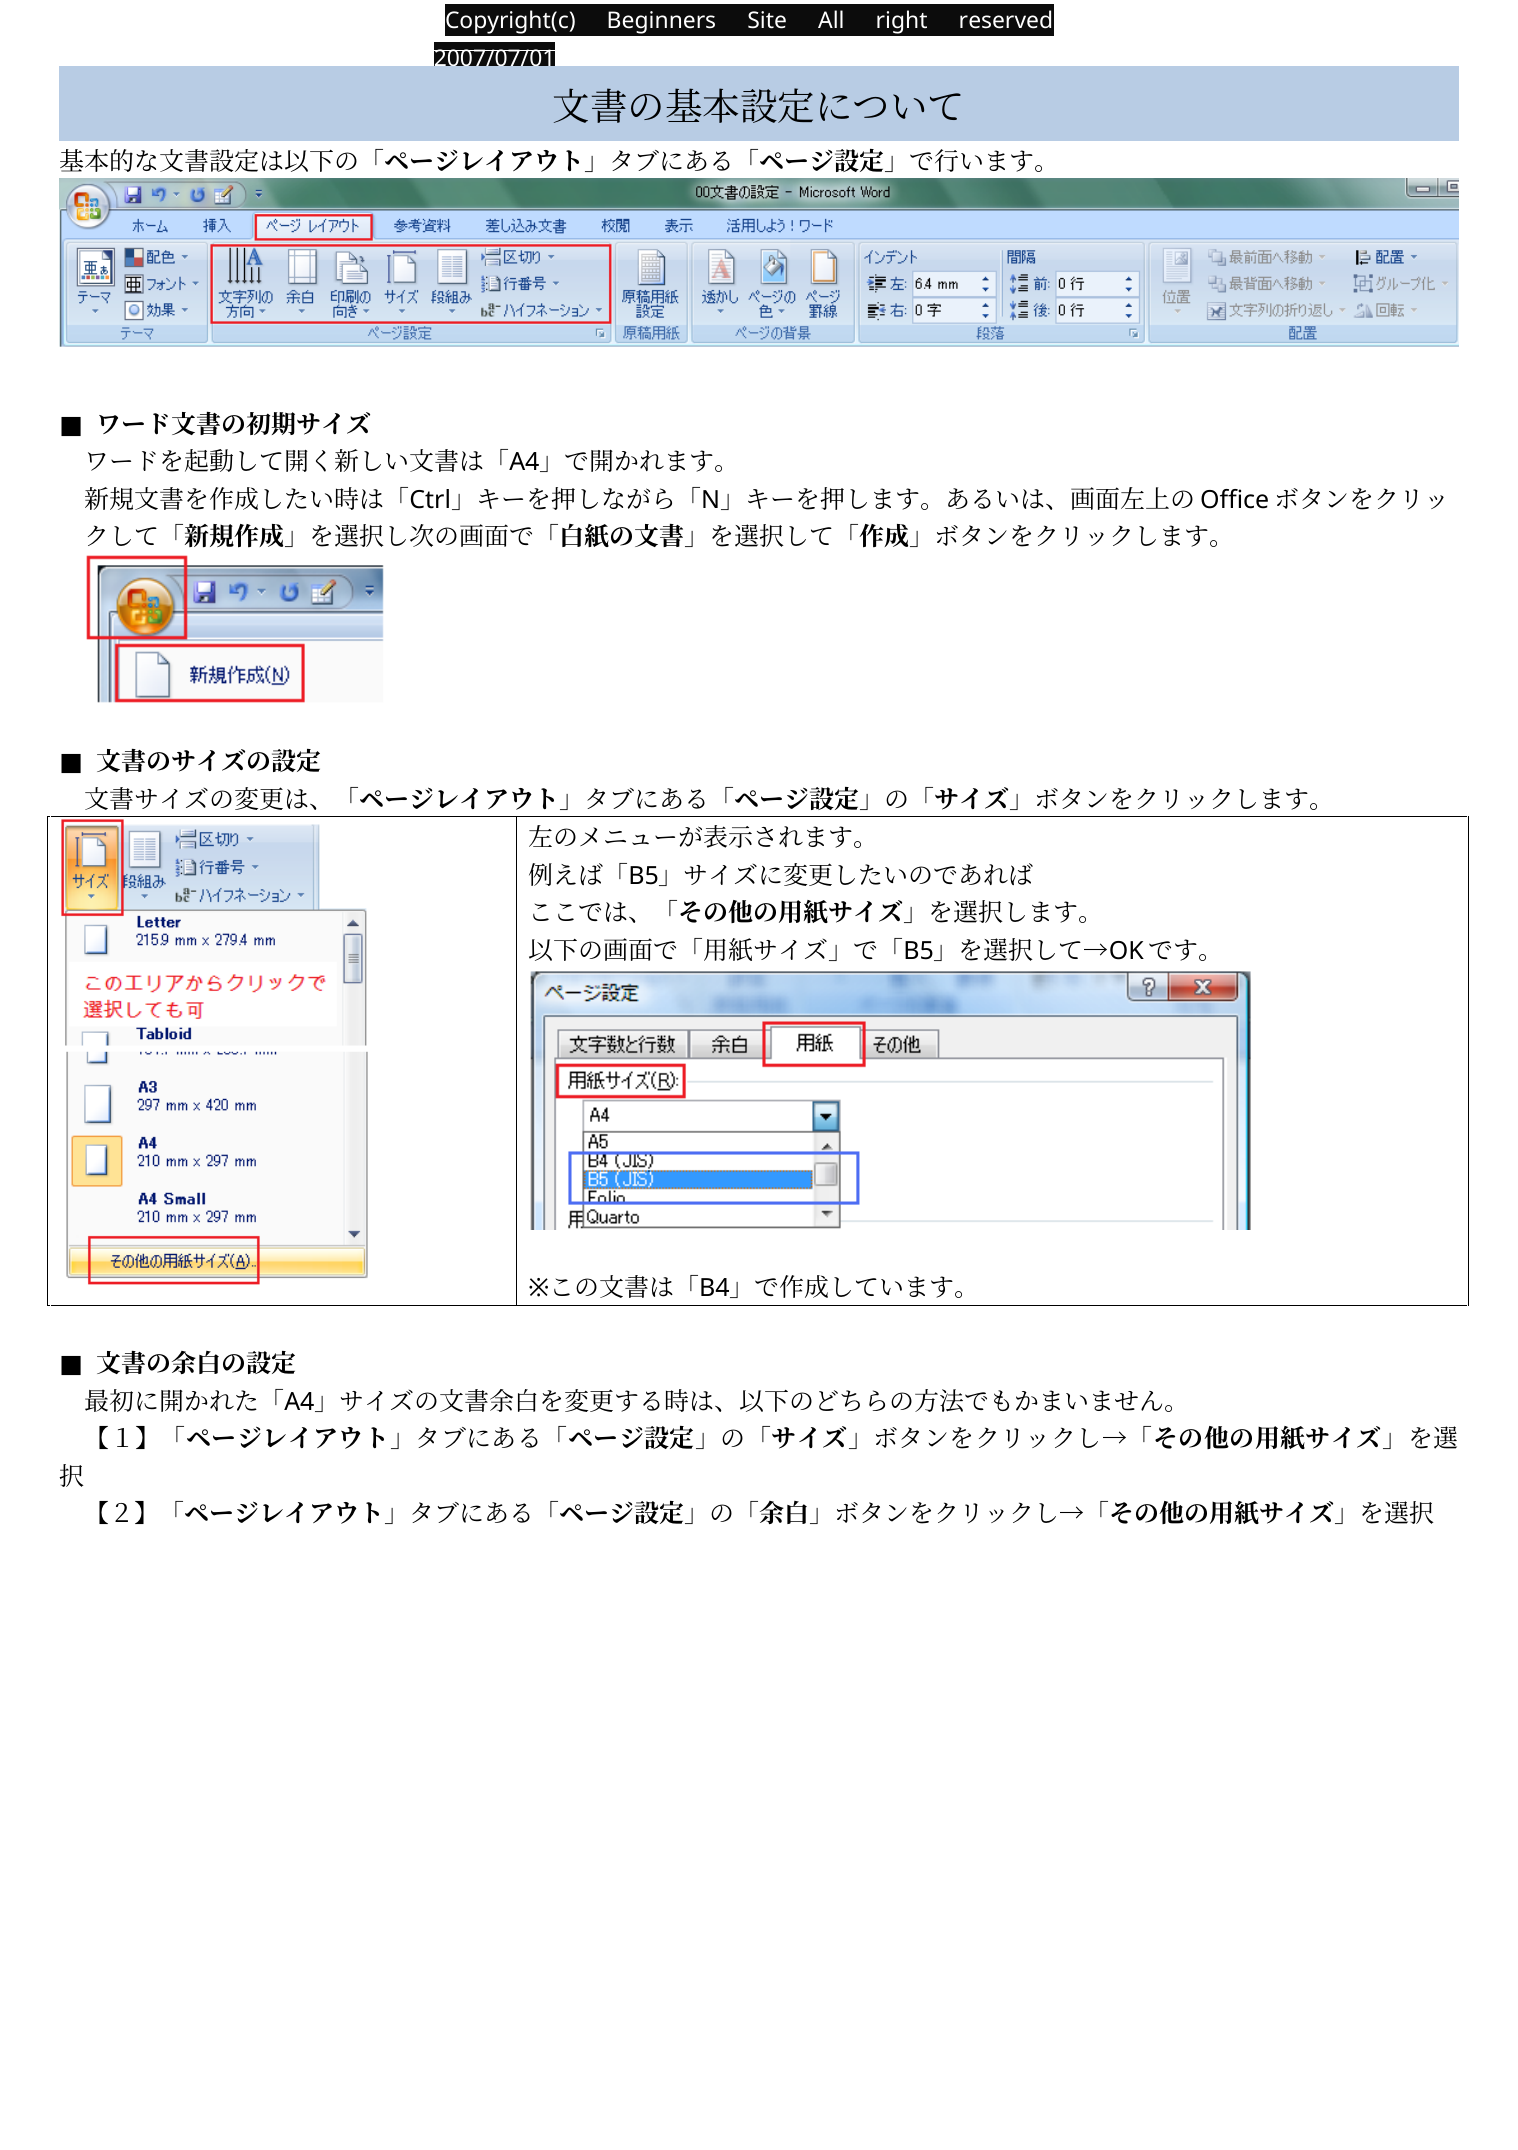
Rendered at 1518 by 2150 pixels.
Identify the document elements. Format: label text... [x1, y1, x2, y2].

picture [59, 178, 1459, 348]
picture [528, 967, 1253, 1230]
table_header 左のメニューが表示されます。 例えば「B5」サイズに変更したいのであれば ここでは、「その他の用紙サイズ」を選択します。 以下の画面で「用紙サイズ」で「B5」を選択して→OKです。 ※この文書は「B4」で作成しています。 [517, 817, 1467, 1305]
text 【１】「ページレイアウト」タブにある「ページ設定」の「サイズ」ボタンをクリックし→「その他の用紙サイズ」を選択 [59, 1418, 1459, 1493]
text 文書の基本設定について [59, 66, 1459, 141]
list 文書のサイズの設定 [59, 741, 1459, 779]
picture [84, 553, 388, 704]
list 文書の余白の設定 [59, 1343, 1459, 1381]
text クして「新規作成」を選択し次の画面で「白紙の文書」を選択して「作成」ボタンをクリックします。 [59, 516, 1459, 554]
picture [59, 817, 369, 1287]
text ワードを起動して開く新しい文書は「A4」で開かれます。 [59, 441, 1459, 479]
text 【２】「ページレイアウト」タブにある「ページ設定」の「余白」ボタンをクリックし→「その他の用紙サイズ」を選択 [59, 1493, 1459, 1531]
text 最初に開かれた「A4」サイズの文書余白を変更する時は、以下のどちらの方法でもかまいません。 [59, 1381, 1459, 1418]
text 文書サイズの変更は、「ページレイアウト」タブにある「ページ設定」の「サイズ」ボタンをクリックします。 [59, 779, 1459, 816]
list ワード文書の初期サイズ [59, 404, 1459, 441]
table_header [51, 817, 516, 1305]
text 基本的な文書設定は以下の「ページレイアウト」タブにある「ページ設定」で行います。 [59, 141, 1459, 178]
text 新規文書を作成したい時は「Ctrl」キーを押しながら「N」キーを押します。あるいは、画面左上のOfficeボタンをクリッ [59, 479, 1459, 516]
